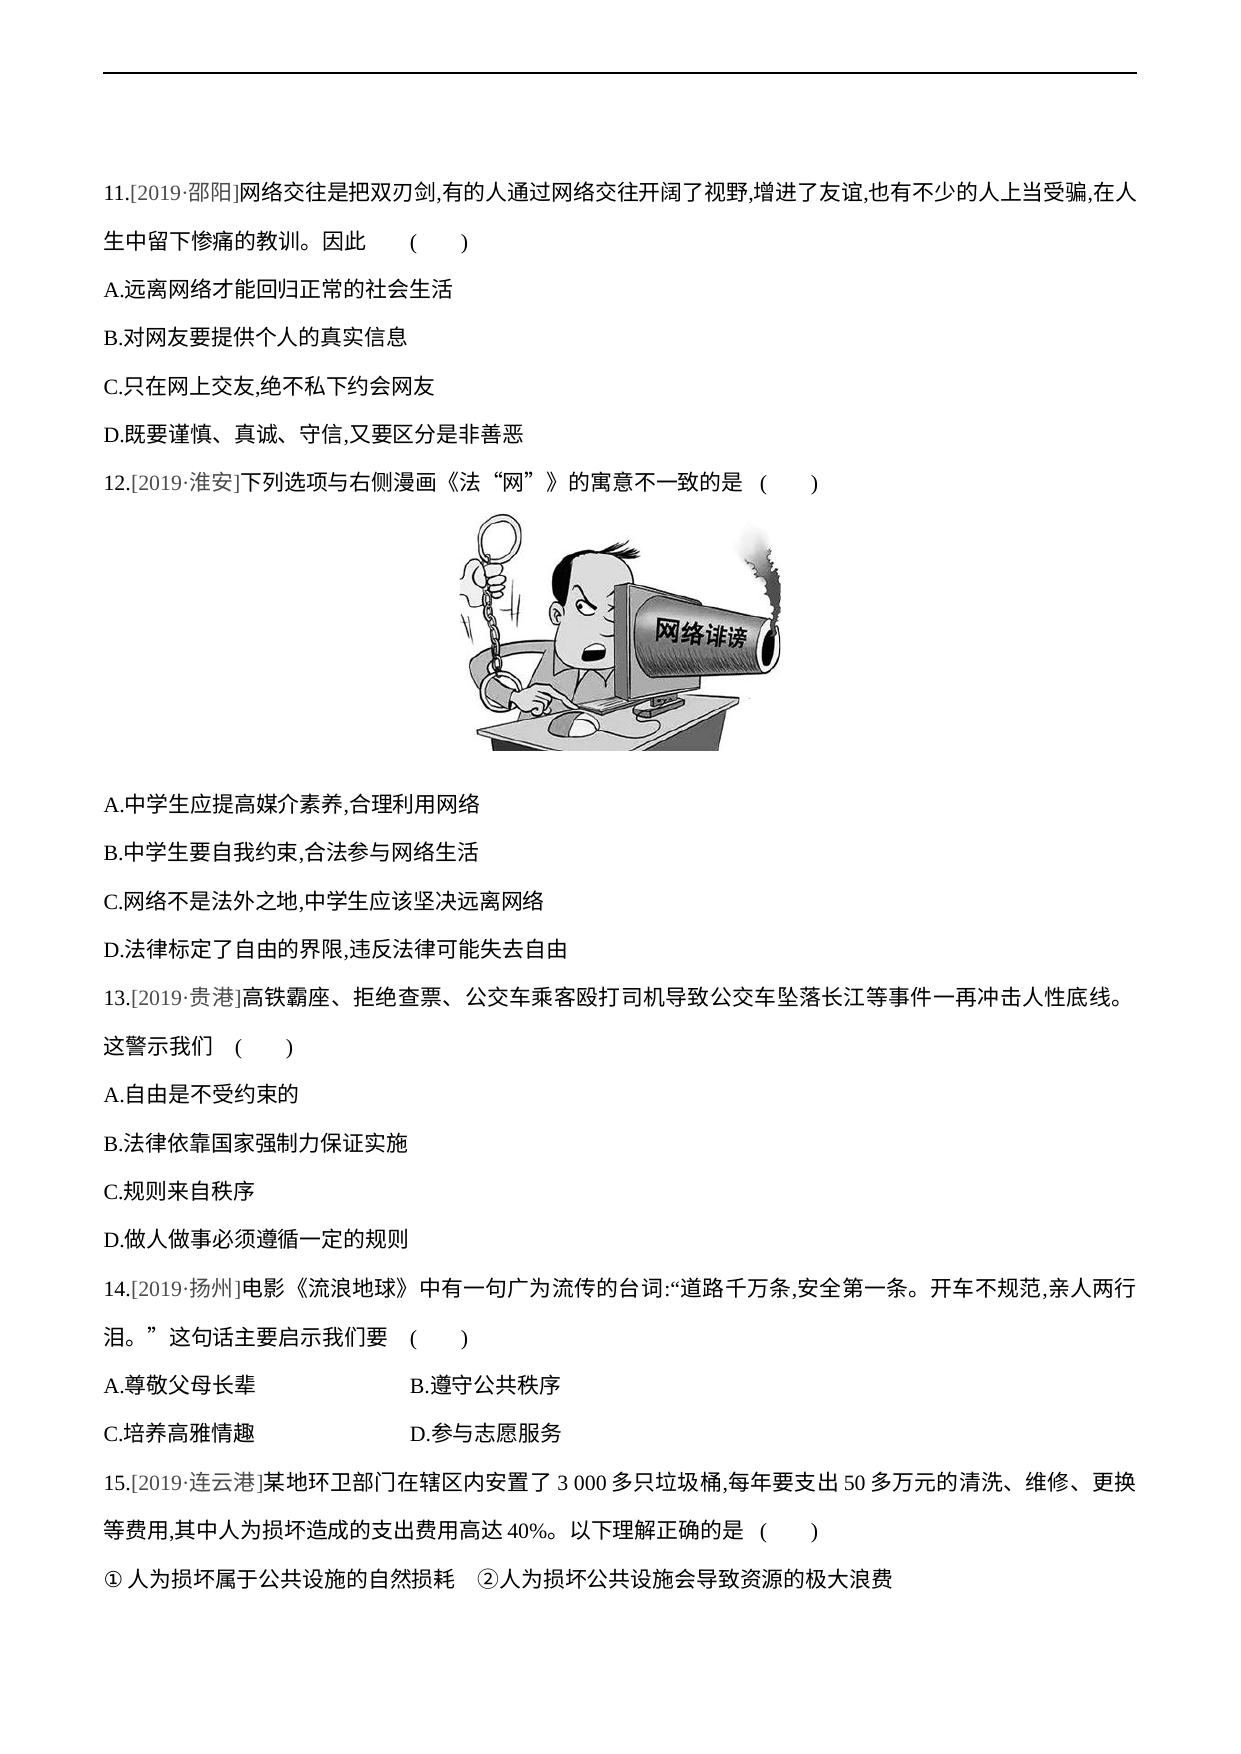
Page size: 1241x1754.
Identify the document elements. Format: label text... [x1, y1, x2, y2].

text A.中学生应提高媒介素养,合理利用网络 [103, 787, 1137, 819]
text 11.[2019·邵阳]网络交往是把双刃剑,有的人通过网络交往开阔了视野,增进了友谊,也有不少的人上当受骗,在人生中留下惨痛的教训。因此 ( ) [103, 174, 1137, 256]
text A.远离网络才能回归正常的社会生活 [103, 272, 1137, 304]
text A.自由是不受约束的 [103, 1077, 1137, 1109]
text B.法律依靠国家强制力保证实施 [103, 1125, 1137, 1158]
text D.既要谨慎、真诚、守信,又要区分是非善恶 [103, 417, 1137, 449]
text C.规则来自秩序 [103, 1174, 1137, 1206]
text ①人为损坏属于公共设施的自然损耗 ②人为损坏公共设施会导致资源的极大浪费 [103, 1561, 1137, 1594]
text 12.[2019·淮安]下列选项与右侧漫画《法“网”》的寓意不一致的是 ( ) [103, 465, 1137, 497]
text C.培养高雅情趣 D.参与志愿服务 [103, 1416, 1137, 1448]
text B.中学生要自我约束,合法参与网络生活 [103, 835, 1137, 867]
picture [459, 513, 781, 751]
text D.做人做事必须遵循一定的规则 [103, 1222, 1137, 1254]
text D.法律标定了自由的界限,违反法律可能失去自由 [103, 932, 1137, 964]
text C.网络不是法外之地,中学生应该坚决远离网络 [103, 883, 1137, 916]
text 15.[2019·连云港]某地环卫部门在辖区内安置了3 000多只垃圾桶,每年要支出50多万元的清洗、维修、更换等费用,其中人为损坏造成的支出费用高达40%。以下理解正确的是 ( ) [103, 1464, 1137, 1545]
text C.只在网上交友,绝不私下约会网友 [103, 368, 1137, 401]
text B.对网友要提供个人的真实信息 [103, 320, 1137, 352]
text A.尊敬父母长辈 B.遵守公共秩序 [103, 1367, 1137, 1400]
text 13.[2019·贵港]高铁霸座、拒绝查票、公交车乘客殴打司机导致公交车坠落长江等事件一再冲击人性底线。这警示我们 ( ) [103, 980, 1137, 1061]
text 14.[2019·扬州]电影《流浪地球》中有一句广为流传的台词:“道路千万条,安全第一条。开车不规范,亲人两行泪。”这句话主要启示我们要 ( ) [103, 1270, 1137, 1352]
